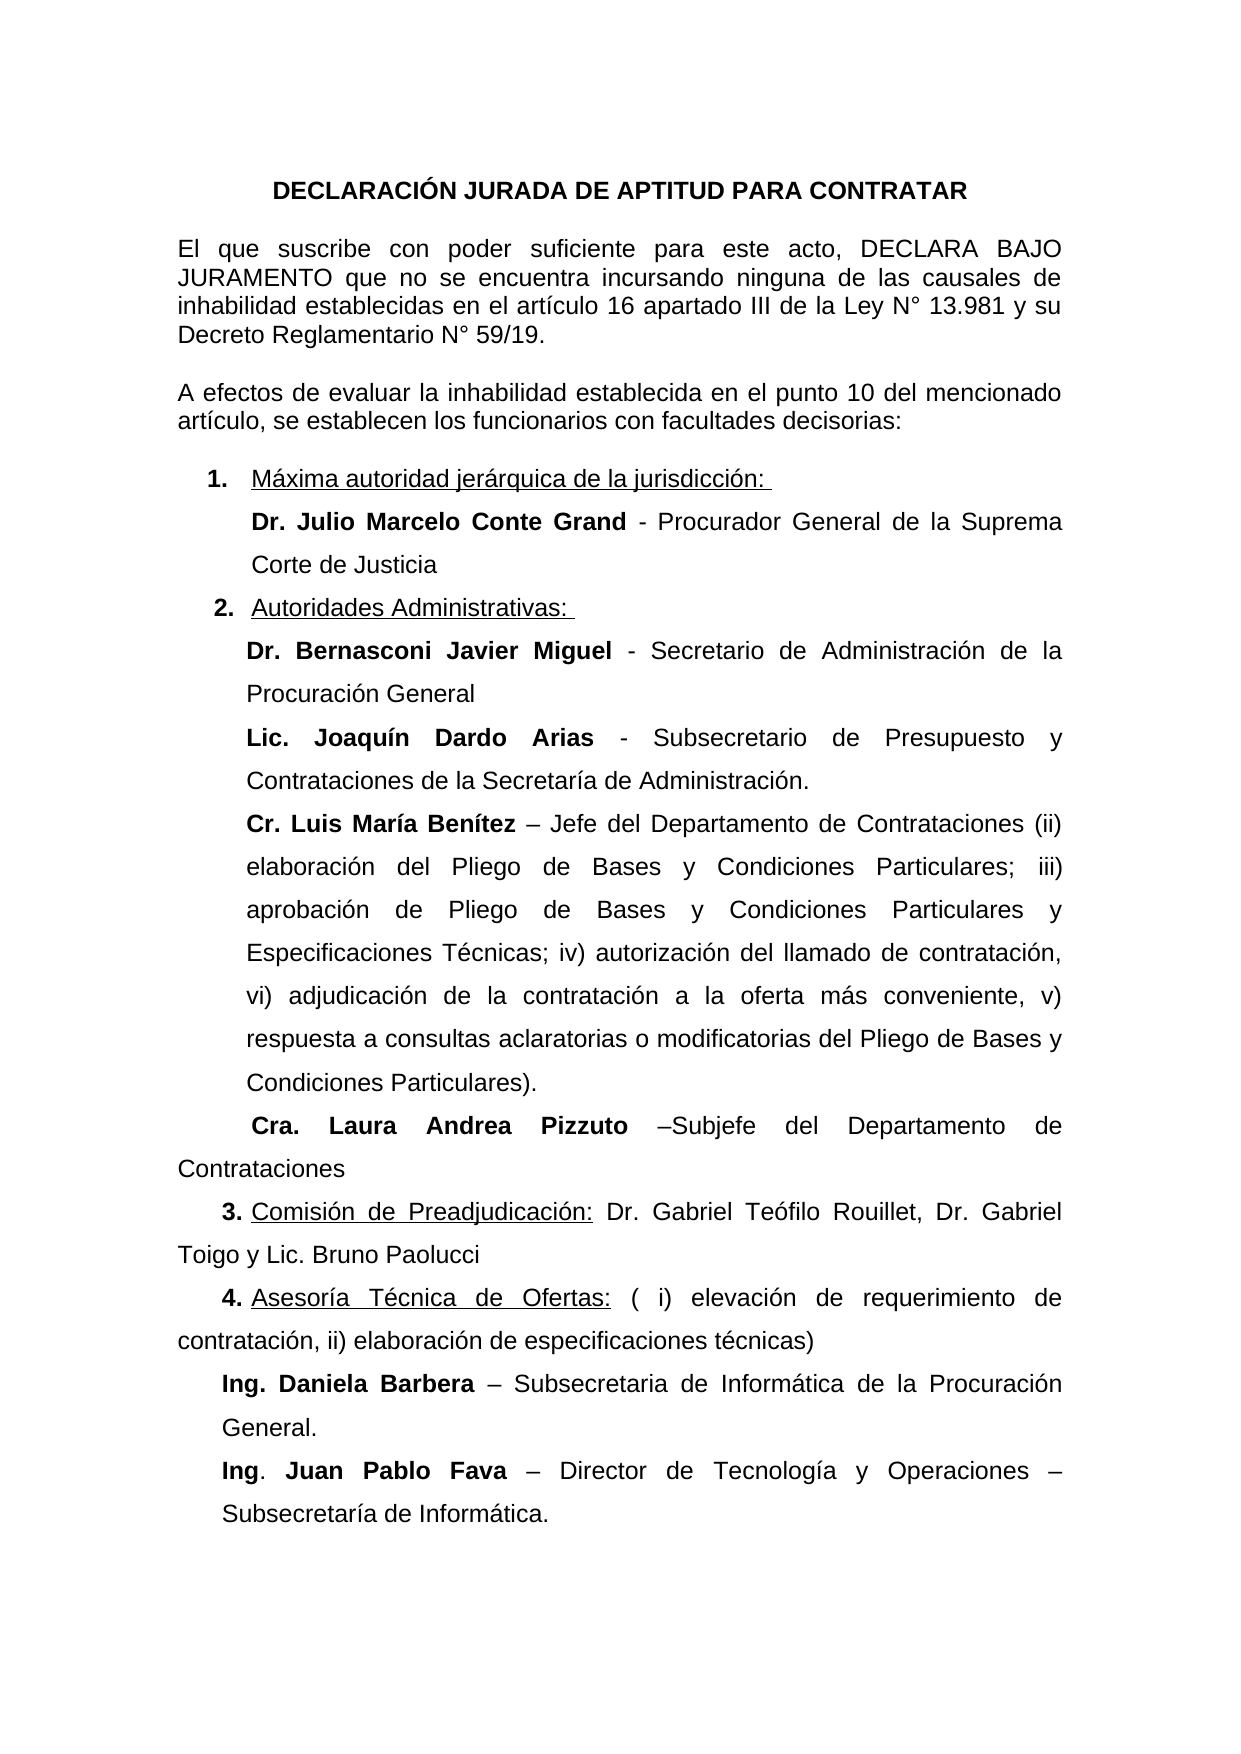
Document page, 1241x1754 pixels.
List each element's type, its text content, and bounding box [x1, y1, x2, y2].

text Cra. Laura Andrea Pizzuto –Subjefe del Departamento de Contrataciones [177, 1111, 1063, 1183]
text Dr. Bernasconi Javier Miguel - Secretario de Administración de la Procuración General [246, 636, 1063, 708]
list Ing. Juan Pablo Fava – Director de Tecnología y Operaciones – Subsecretaría de Informática. [222, 1456, 1063, 1528]
text DECLARACIÓN JURADA DE APTITUD PARA CONTRATAR [177, 176, 1063, 205]
text El que suscribe con poder suficiente para este acto, DECLARA BAJO JURAMENTO que no se encuentra incursando ninguna de las causales de inhabilidad establecidas en el artículo 16 apartado III de la Ley N° 13.981 y su Decreto Reglamentario N° 59/19. [177, 234, 1063, 349]
text Cr. Luis María Benítez – Jefe del Departamento de Contrataciones (ii) elaboración del Pliego de Bases y Condiciones Particulares; iii) aprobación de Pliego de Bases y Condiciones Particulares y Especificaciones Técnicas; iv) autorización del llamado de contratación, vi) adjudicación de la contratación a la oferta más conveniente, v) respuesta a consultas aclaratorias o modificatorias del Pliego de Bases y Condiciones Particulares). [246, 809, 1063, 1096]
list Autoridades Administrativas: [213, 593, 1063, 622]
list Comisión de Preadjudicación: Dr. Gabriel Teófilo Rouillet, Dr. Gabriel Toigo y Lic. Bruno Paolucci [177, 1197, 1063, 1269]
list Máxima autoridad jerárquica de la jurisdicción: [207, 464, 1063, 493]
list Asesoría Técnica de Ofertas: ( i) elevación de requerimiento de contratación, ii) elaboración de especificaciones técnicas) [177, 1283, 1063, 1355]
text Lic. Joaquín Dardo Arias - Subsecretario de Presupuesto y Contrataciones de la Secretaría de Administración. [246, 723, 1063, 794]
text A efectos de evaluar la inhabilidad establecida en el punto 10 del mencionado artículo, se establecen los funcionarios con facultades decisorias: [177, 378, 1063, 435]
list Ing. Daniela Barbera – Subsecretaria de Informática de la Procuración General. [222, 1369, 1063, 1441]
list Dr. Julio Marcelo Conte Grand - Procurador General de la Suprema Corte de Justicia [251, 507, 1063, 579]
